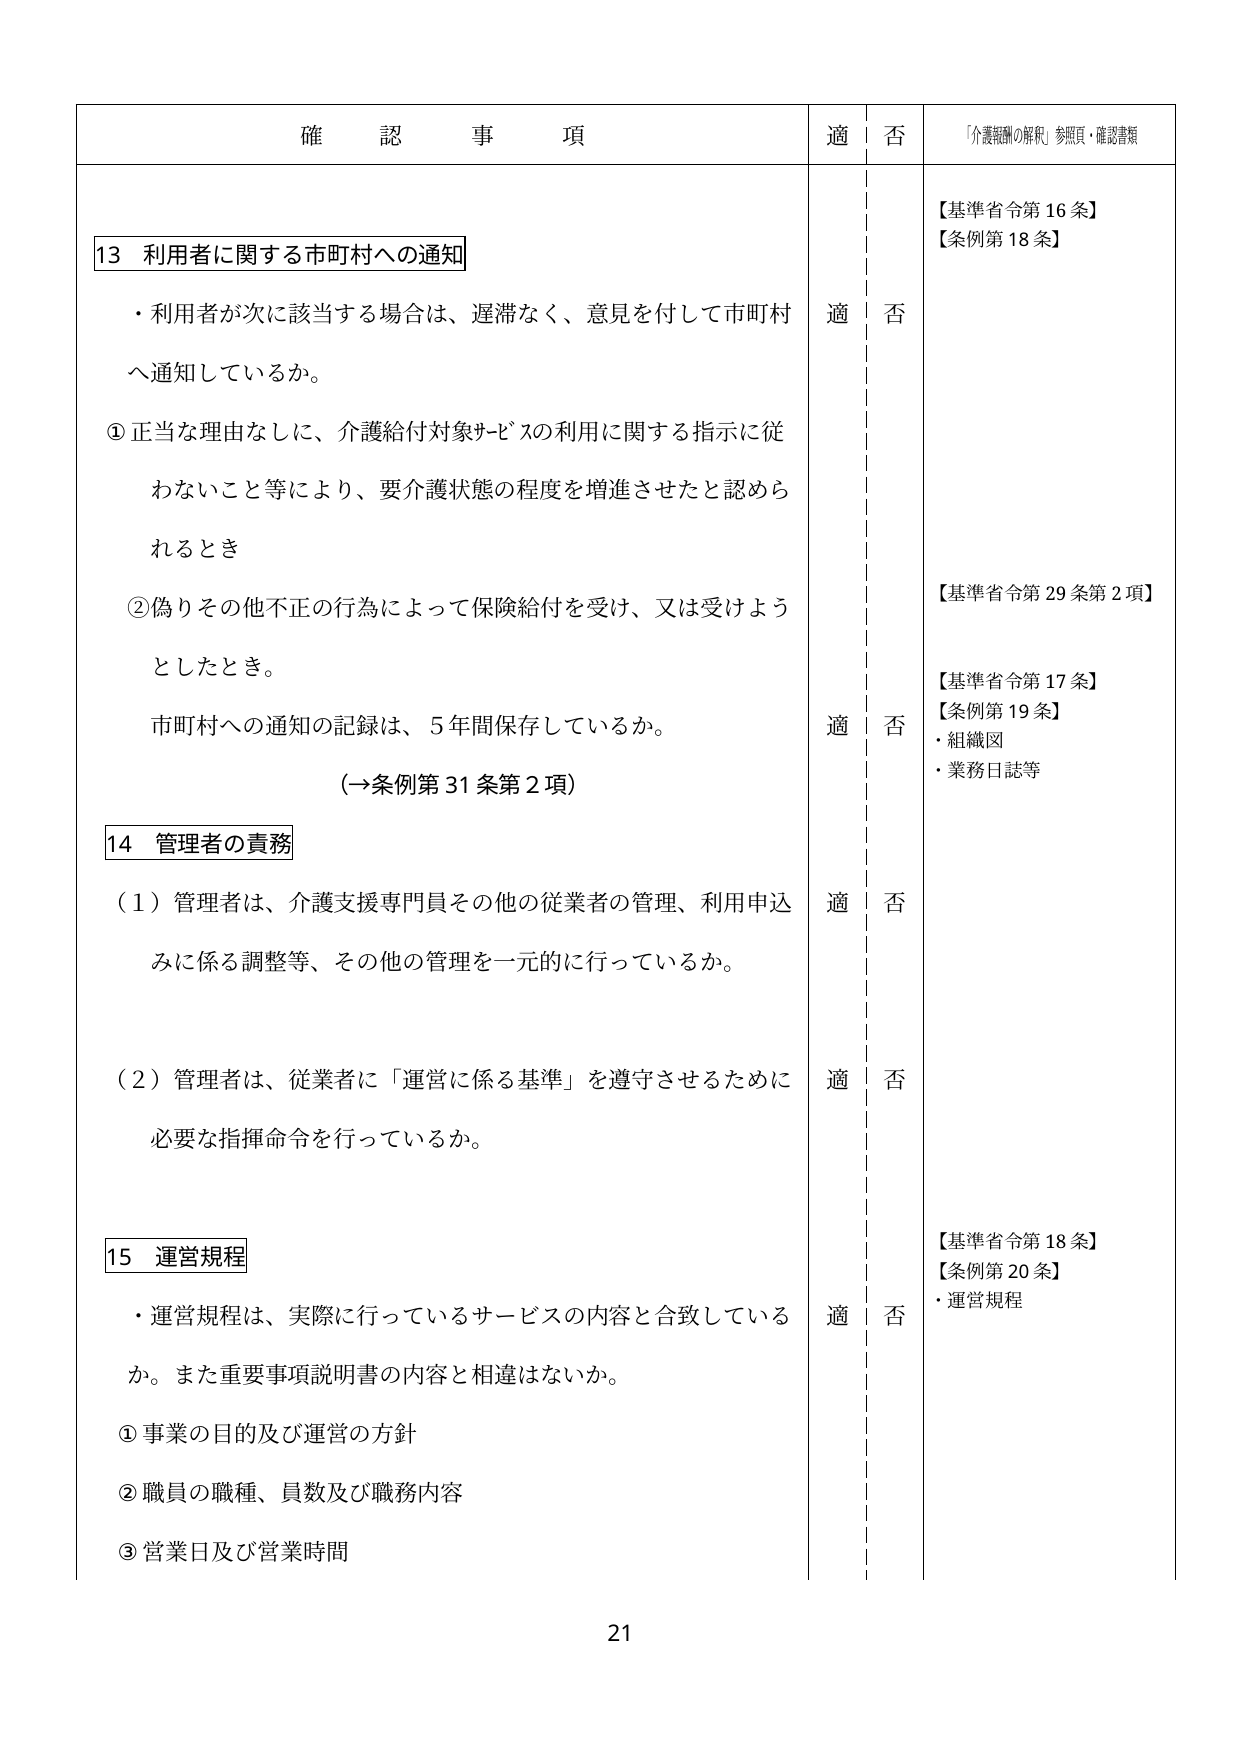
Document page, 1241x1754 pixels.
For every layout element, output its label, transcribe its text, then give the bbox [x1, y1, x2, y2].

table_cell 【基準省令第16条】 【条例第18条】 【基準省令第29条第2項】 【基準省令第17条】 【条例第19条】 ・組織図 ・業務日誌等 [924, 165, 1175, 1167]
table_cell 適 適 適 適 [809, 165, 866, 1167]
table_cell 否 [866, 1167, 923, 1580]
table_cell 「介護報酬の解釈」参照頁・確認書類 [924, 105, 1175, 164]
table_cell 否 [866, 105, 923, 164]
table_cell 否 否 否 否 [866, 165, 923, 1167]
table_cell 適 [809, 105, 866, 164]
table_cell 確 認 事 項 [77, 105, 808, 164]
table_cell 13 利用者に関する市町村への通知 ・利用者が次に該当する場合は、遅滞なく、意見を付して市町村へ通知しているか。 ①正当な理由なしに、介護給付対象ｻｰﾋﾞｽの利用に関する指示に従わないこと等により、要介護状態の程度を増進させたと認められるとき ②偽りその他不正の行為によって保険給付を受け、又は受けようとしたとき。 市町村への通知の記録は、５年間保存しているか。 （→条例第31条第２項） 14 管理者の責務 （１）管理者は、介護支援専門員その他の従業者の管理、利用申込みに係る調整等、その他の管理を一元的に行っているか。 （２）管理者は、従業者に「運営に係る基準」を遵守させるために必要な指揮命令を行っているか。 [77, 165, 808, 1167]
table_cell 適 [809, 1167, 866, 1580]
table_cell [924, 1167, 1175, 1580]
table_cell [77, 1167, 808, 1580]
